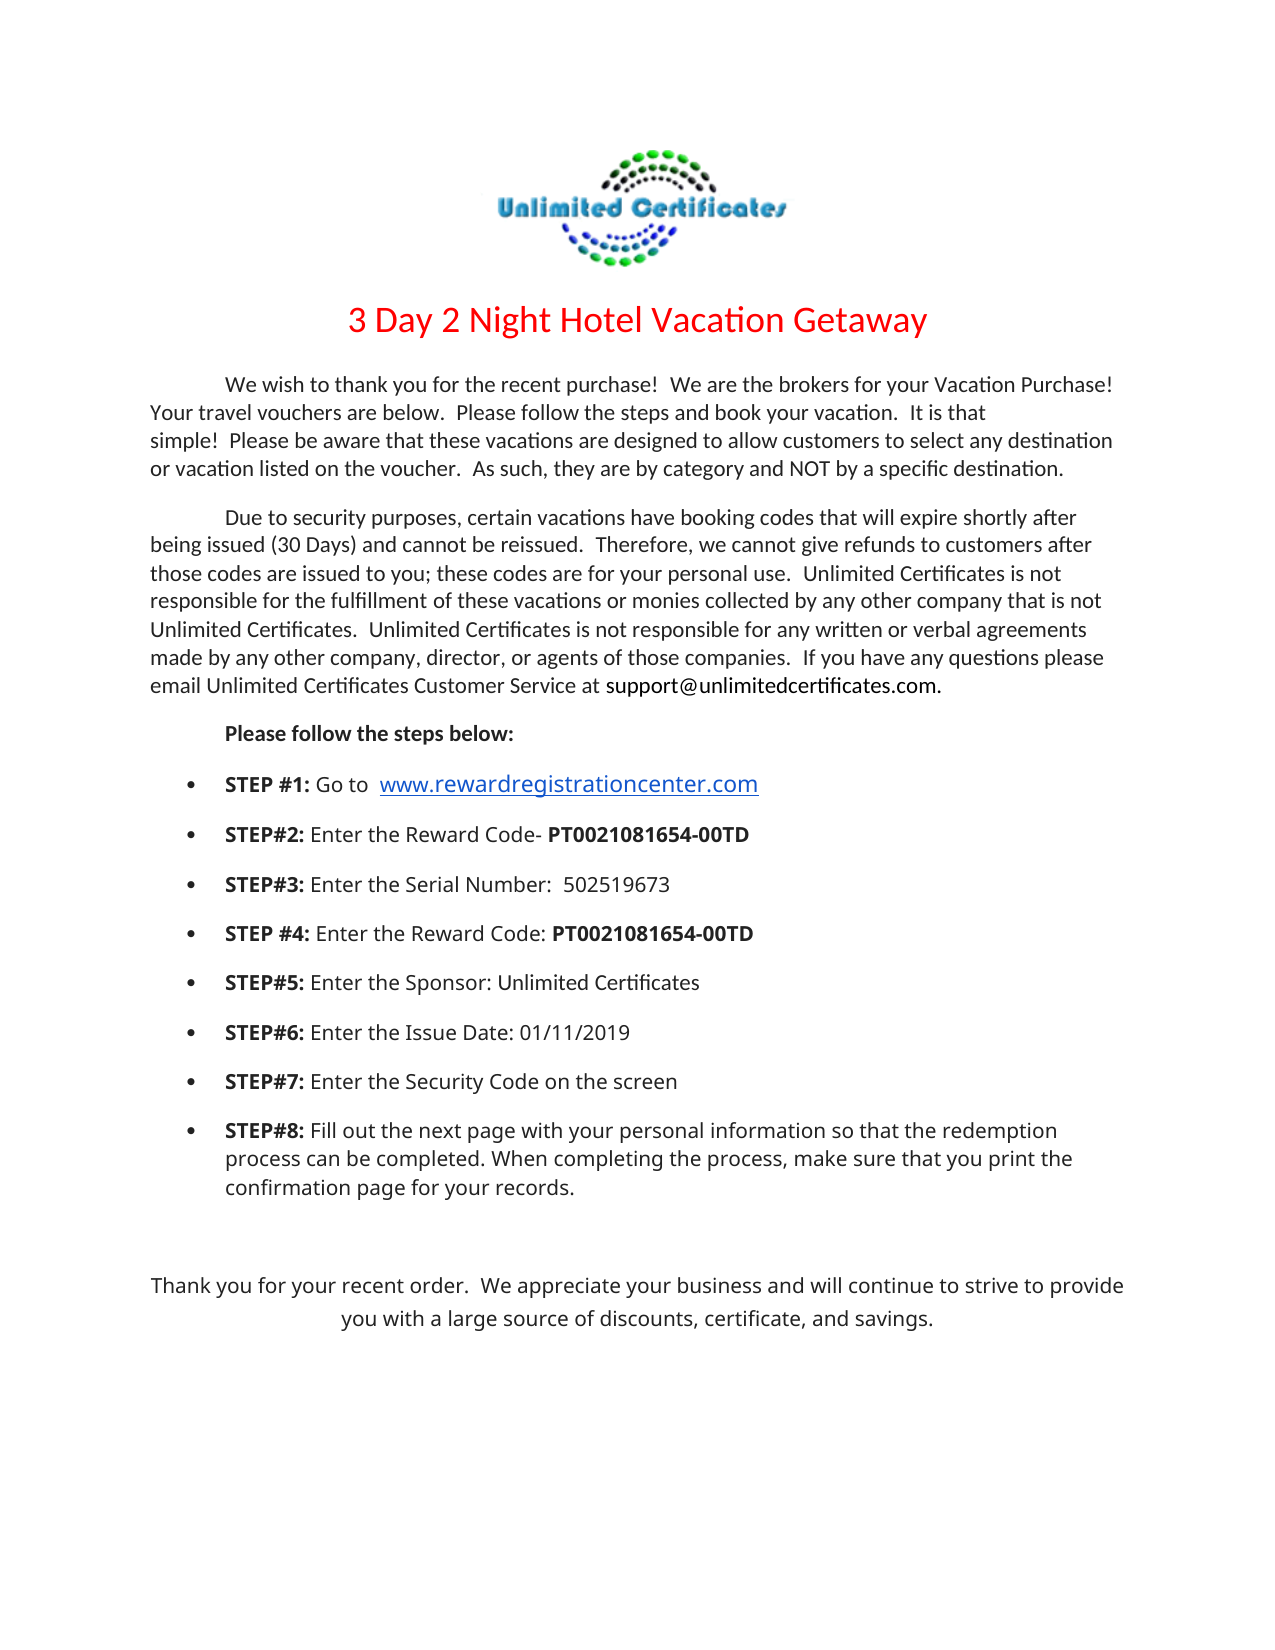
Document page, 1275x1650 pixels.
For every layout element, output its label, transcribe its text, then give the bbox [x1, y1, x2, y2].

list STEP#7: Enter the Security Code on the screen [187, 1067, 1125, 1095]
text Thank you for your recent order. We appreciate your business and will continue to strive to provide you with a large source of discounts, certificate, and savings. [150, 1271, 1125, 1332]
list STEP#2: Enter the Reward Code- PT0021081654-00TD [187, 821, 1125, 849]
text Due to security purposes, certain vacations have booking codes that will expire shortly after being issued (30 Days) and cannot be reissued. Therefore, we cannot give refunds to customers after those codes are issued to you; these codes are for your personal use. Unlimited Certificates is not responsible for the fulfillment of these vacations or monies collected by any other company that is not Unlimited Certificates. Unlimited Certificates is not responsible for any written or verbal agreements made by any other company, director, or agents of those companies. If you have any questions please email Unlimited Certificates Customer Service at support@unlimitedcertificates.com. [150, 503, 1125, 699]
list STEP#8: Fill out the next page with your personal information so that the redemption process can be completed. When completing the process, make sure that you print the confirmation page for your records. [187, 1116, 1125, 1201]
list STEP #4: Enter the Reward Code: PT0021081654-00TD [187, 919, 1125, 947]
text Please follow the steps below: [150, 719, 1125, 748]
list STEP#6: Enter the Issue Date: 01/11/2019 [187, 1018, 1125, 1046]
text We wish to thank you for the recent purchase! We are the brokers for your Vacation Purchase! Your travel vouchers are below. Please follow the steps and book your vacation. It is that simple! Please be aware that these vacations are designed to allow customers to select any destination or vacation listed on the voucher. As such, they are by category and NOT by a specific destination. [150, 370, 1125, 482]
list STEP #1: Go to www.rewardregistrationcenter.com [187, 768, 1125, 800]
picture [480, 150, 795, 272]
list STEP#3: Enter the Serial Number: 502519673 [187, 870, 1125, 898]
text 3 Day 2 Night Hotel Vacation Getaway [150, 296, 1125, 342]
list STEP#5: Enter the Sponsor: Unlimited Certificates [187, 968, 1125, 997]
